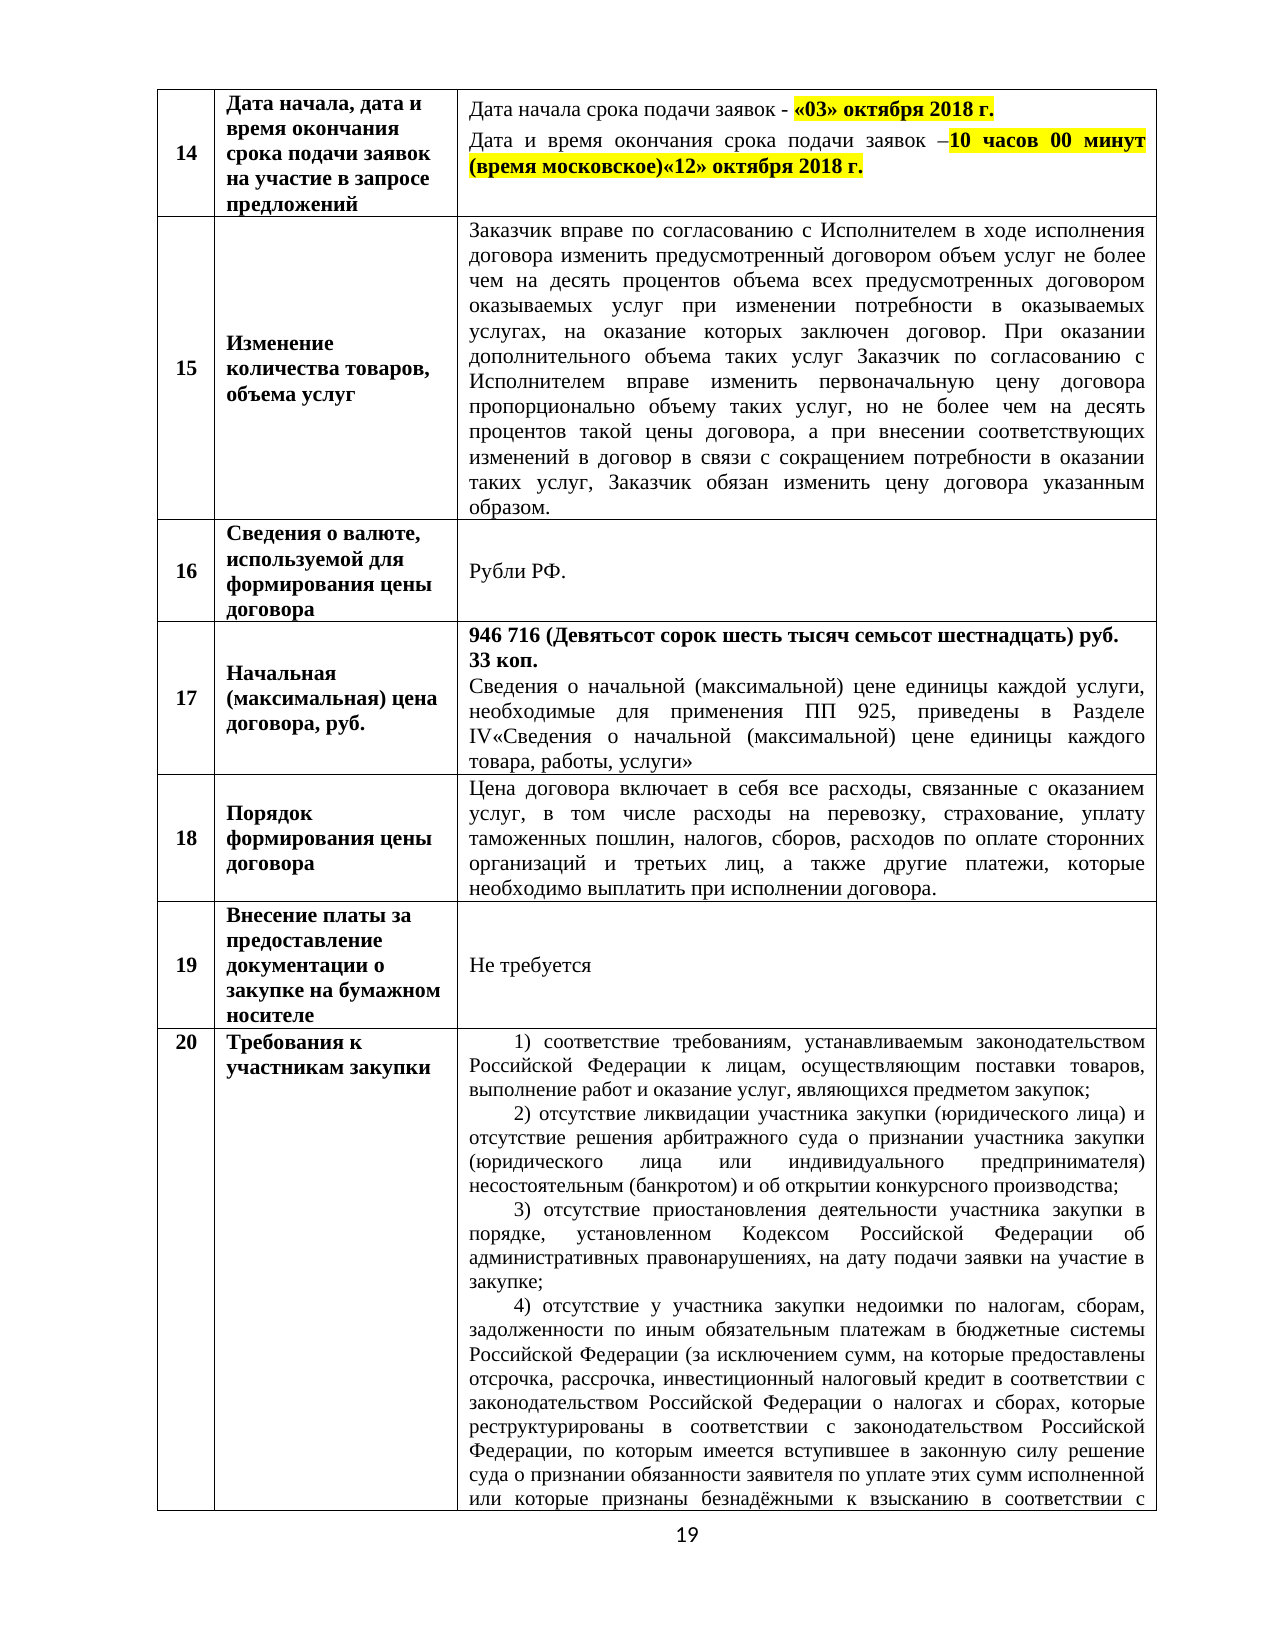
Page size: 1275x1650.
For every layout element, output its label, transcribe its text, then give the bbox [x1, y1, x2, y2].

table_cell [458, 1029, 1156, 1510]
table_cell 14 [158, 90, 214, 216]
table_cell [215, 1029, 457, 1510]
table_cell 18 [158, 775, 214, 901]
table_cell Рубли РФ. [458, 520, 1156, 621]
table_cell Дата начала срока подачи заявок - «03» октября 2018 г. Дата и время окончания срока подачи заявок –10 часов 00 минут (время московское)«12» октября 2018 г. [458, 90, 1156, 216]
table_cell 15 [158, 217, 214, 519]
table_cell 17 [158, 622, 214, 773]
table_cell Цена договора включает в себя все расходы, связанные с оказанием услуг, в том числе расходы на перевозку, страхование, уплату таможенных пошлин, налогов, сборов, расходов по оплате сторонних организаций и третьих лиц, а также другие платежи, которые необходимо выплатить при исполнении договора. [458, 775, 1156, 901]
table_cell Порядок формирования цены договора [215, 775, 457, 901]
table_cell 16 [158, 520, 214, 621]
table_cell Изменение количества товаров, объема услуг [215, 217, 457, 519]
table_cell 19 [158, 902, 214, 1028]
table_cell 20 [158, 1029, 214, 1510]
table_cell Начальная (максимальная) цена договора, руб. [215, 622, 457, 773]
table_cell Сведения о валюте, используемой для формирования цены договора [215, 520, 457, 621]
table_cell 946 716 (Девятьсот сорок шесть тысяч семьсот шестнадцать) руб. 33 коп. Сведения о начальной (максимальной) цене единицы каждой услуги, необходимые для применения ПП 925, приведены в Разделе IV«Сведения о начальной (максимальной) цене единицы каждого товара, работы, услуги» [458, 622, 1156, 773]
table_cell Заказчик вправе по согласованию с Исполнителем в ходе исполнения договора изменить предусмотренный договором объем услуг не более чем на десять процентов объема всех предусмотренных договором оказываемых услуг при изменении потребности в оказываемых услугах, на оказание которых заключен договор. При оказании дополнительного объема таких услуг Заказчик по согласованию с Исполнителем вправе изменить первоначальную цену договора пропорционально объему таких услуг, но не более чем на десять процентов такой цены договора, а при внесении соответствующих изменений в договор в связи с сокращением потребности в оказании таких услуг, Заказчик обязан изменить цену договора указанным образом. [458, 217, 1156, 519]
table_cell Не требуется [458, 902, 1156, 1028]
table_cell Дата начала, дата и время окончания срока подачи заявок на участие в запросе предложений [215, 90, 457, 216]
table_cell Внесение платы за предоставление документации о закупке на бумажном носителе [215, 902, 457, 1028]
